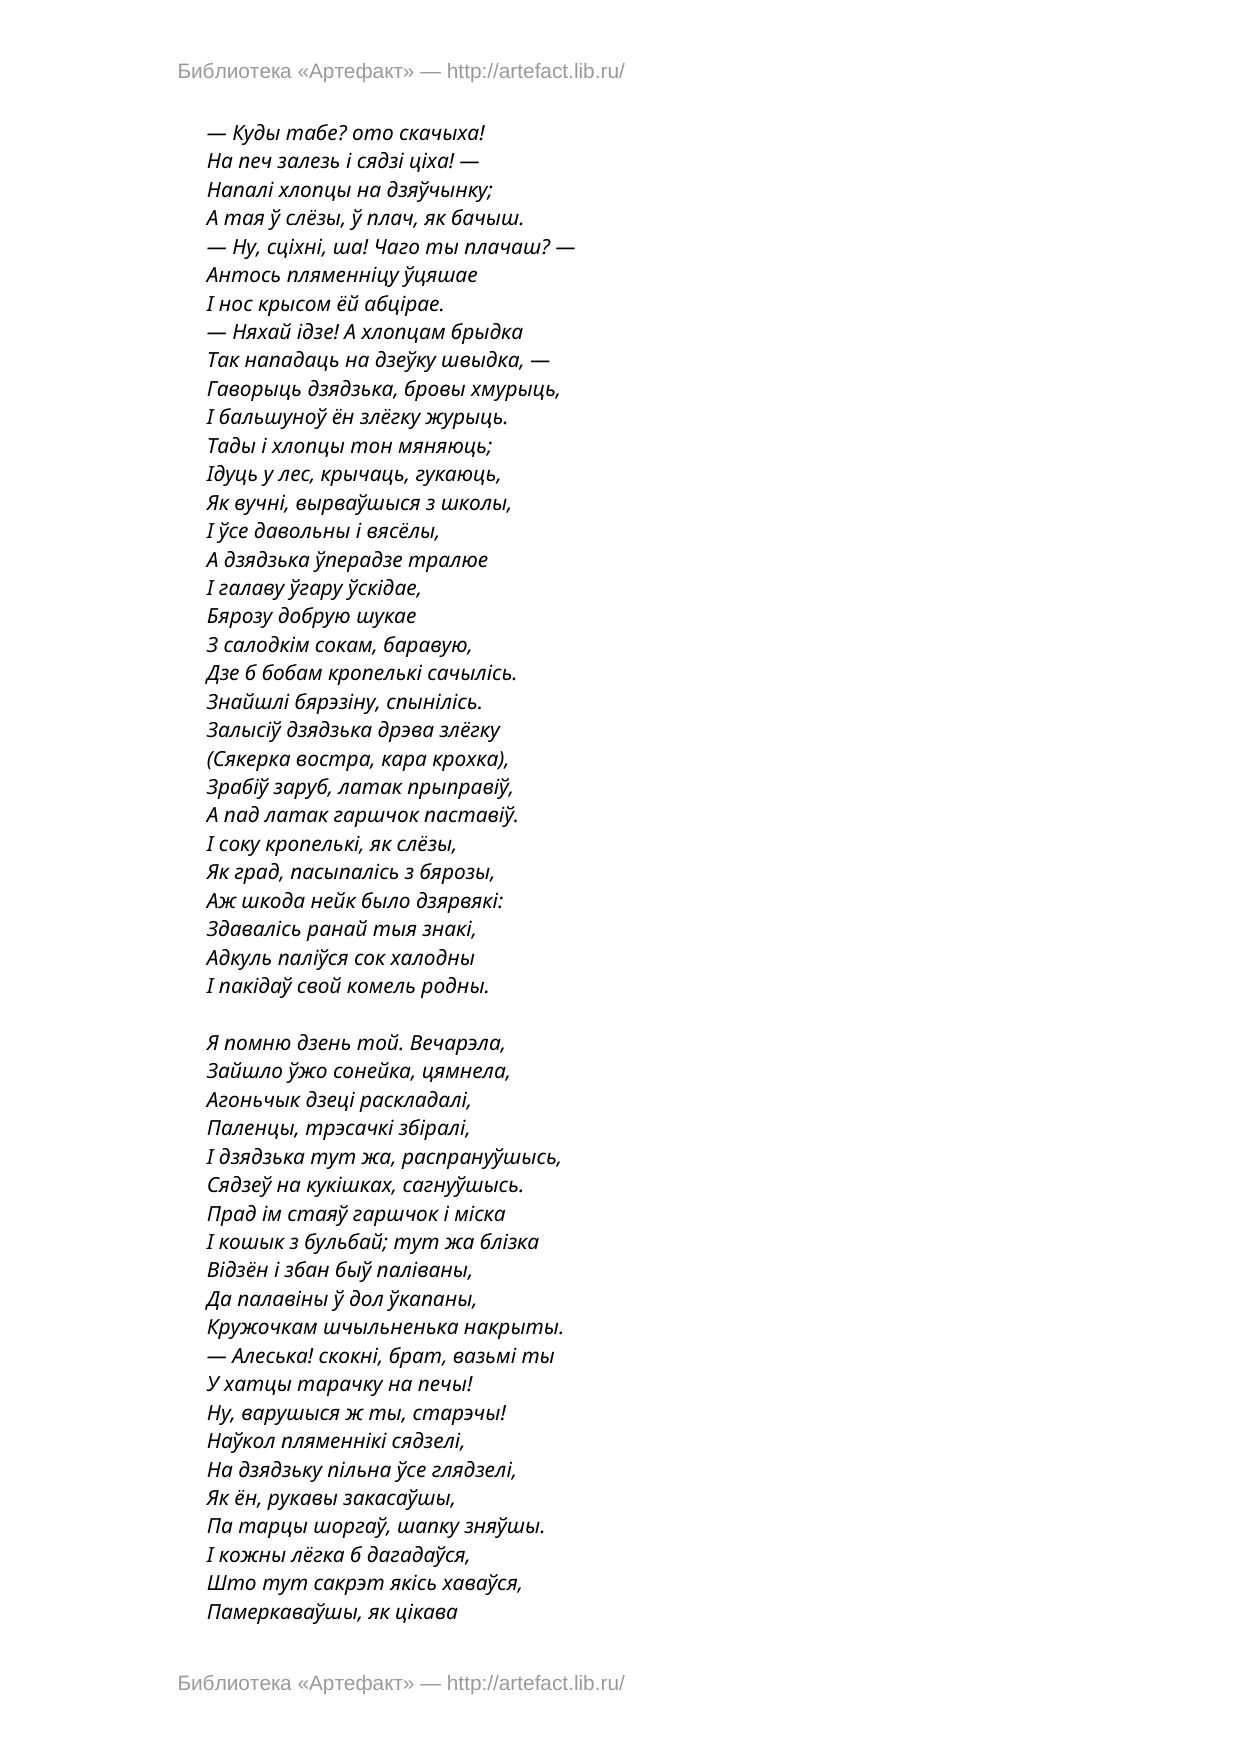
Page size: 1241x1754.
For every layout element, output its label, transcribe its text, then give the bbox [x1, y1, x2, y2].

subtitle Напалі хлопцы на дзяўчынку; [177, 175, 1122, 203]
subtitle Да палавіны ў дол ўкапаны, [177, 1284, 1122, 1312]
subtitle Ідуць у лес, крычаць, гукаюць, [177, 459, 1122, 488]
subtitle Зрабіў заруб, латак прыправіў, [177, 772, 1122, 801]
subtitle А дзядзька ўперадзе тралюе [177, 545, 1122, 573]
subtitle Агоньчык дзеці раскладалі, [177, 1085, 1122, 1113]
subtitle І соку кропелькі, як слёзы, [177, 829, 1122, 857]
subtitle — Алеська! скокні, брат, вазьмі ты [177, 1341, 1122, 1369]
subtitle (Сякерка востра, кара крохка), [177, 744, 1122, 772]
subtitle Сядзеў на кукішках, сагнуўшысь. [177, 1170, 1122, 1199]
subtitle — Няхай ідзе! А хлопцам брыдка [177, 317, 1122, 346]
subtitle Памеркаваўшы, як цікава [177, 1597, 1122, 1625]
subtitle Бярозу добрую шукае [177, 602, 1122, 630]
subtitle І ўсе давольны і вясёлы, [177, 516, 1122, 545]
subtitle І галаву ўгару ўскідае, [177, 573, 1122, 602]
subtitle У хатцы тарачку на печы! [177, 1369, 1122, 1398]
subtitle А тая ў слёзы, ў плач, як бачыш. [177, 203, 1122, 232]
subtitle На печ залезь і сядзі ціха! — [177, 147, 1122, 175]
subtitle — Куды табе? ото скачыха! [177, 118, 1122, 147]
subtitle Адкуль паліўся сок халодны [177, 943, 1122, 971]
subtitle Як град, пасыпалісь з бярозы, [177, 857, 1122, 886]
subtitle Я помню дзень той. Вечарэла, [177, 1028, 1122, 1057]
subtitle Што тут сакрэт якісь хаваўся, [177, 1568, 1122, 1597]
subtitle І нос крысом ёй абцірае. [177, 289, 1122, 317]
subtitle Так нападаць на дзеўку швыдка, — [177, 346, 1122, 374]
subtitle Дзе б бобам кропелькі сачылісь. [177, 658, 1122, 687]
subtitle Здавалісь ранай тыя знакі, [177, 914, 1122, 943]
subtitle Паленцы, трэсачкі збіралі, [177, 1113, 1122, 1142]
subtitle Як ён, рукавы закасаўшы, [177, 1483, 1122, 1512]
subtitle Прад ім стаяў гаршчок і міска [177, 1199, 1122, 1227]
subtitle І кожны лёгка б дагадаўся, [177, 1540, 1122, 1568]
subtitle Па тарцы шоргаў, шапку зняўшы. [177, 1512, 1122, 1540]
subtitle Ну, варушыся ж ты, старэчы! [177, 1398, 1122, 1426]
subtitle Відзён і збан быў паліваны, [177, 1256, 1122, 1284]
subtitle І пакідаў свой комель родны. [177, 971, 1122, 1000]
subtitle З салодкім сокам, баравую, [177, 630, 1122, 658]
subtitle Залысіў дзядзька дрэва злёгку [177, 715, 1122, 744]
subtitle Антось пляменніцу ўцяшае [177, 260, 1122, 289]
subtitle А пад латак гаршчок паставіў. [177, 801, 1122, 829]
subtitle І кошык з бульбай; тут жа блізка [177, 1227, 1122, 1256]
subtitle Аж шкода нейк было дзярвякі: [177, 886, 1122, 914]
subtitle — Ну, сціхні, ша! Чаго ты плачаш? — [177, 232, 1122, 260]
subtitle Як вучні, вырваўшыся з школы, [177, 488, 1122, 516]
subtitle І бальшуноў ён злёгку журыць. [177, 402, 1122, 431]
subtitle Знайшлі бярэзіну, спынілісь. [177, 687, 1122, 715]
subtitle І дзядзька тут жа, распрануўшысь, [177, 1142, 1122, 1170]
subtitle Кружочкам шчыльненька накрыты. [177, 1312, 1122, 1341]
subtitle Гаворыць дзядзька, бровы хмурыць, [177, 374, 1122, 402]
subtitle Зайшло ўжо сонейка, цямнела, [177, 1057, 1122, 1085]
subtitle Тады і хлопцы тон мяняюць; [177, 431, 1122, 459]
subtitle Наўкол пляменнікі сядзелі, [177, 1426, 1122, 1455]
subtitle На дзядзьку пільна ўсе глядзелі, [177, 1455, 1122, 1483]
